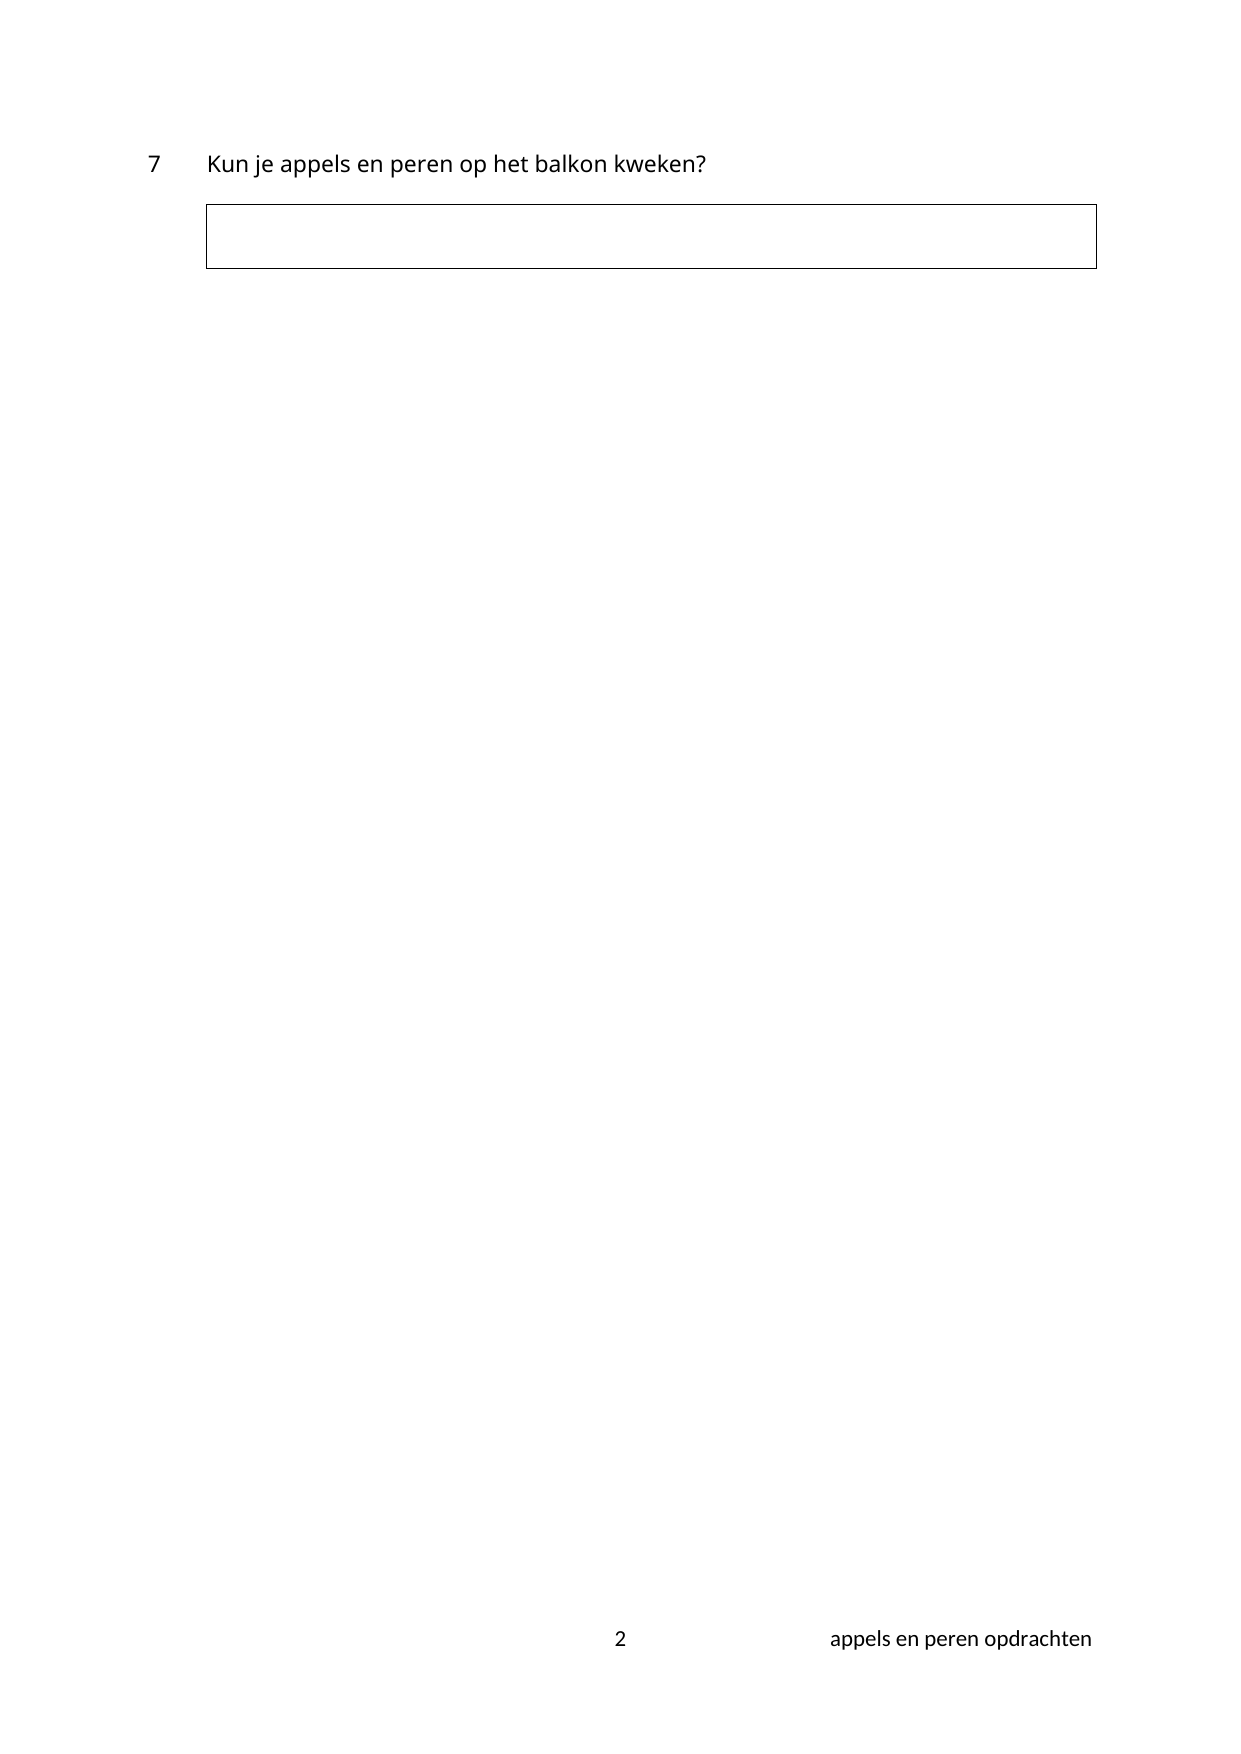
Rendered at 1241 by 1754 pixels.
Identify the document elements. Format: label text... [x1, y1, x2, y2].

text 7 Kun je appels en peren op het balkon kweken? [148, 148, 1093, 179]
table_header [207, 205, 1096, 268]
